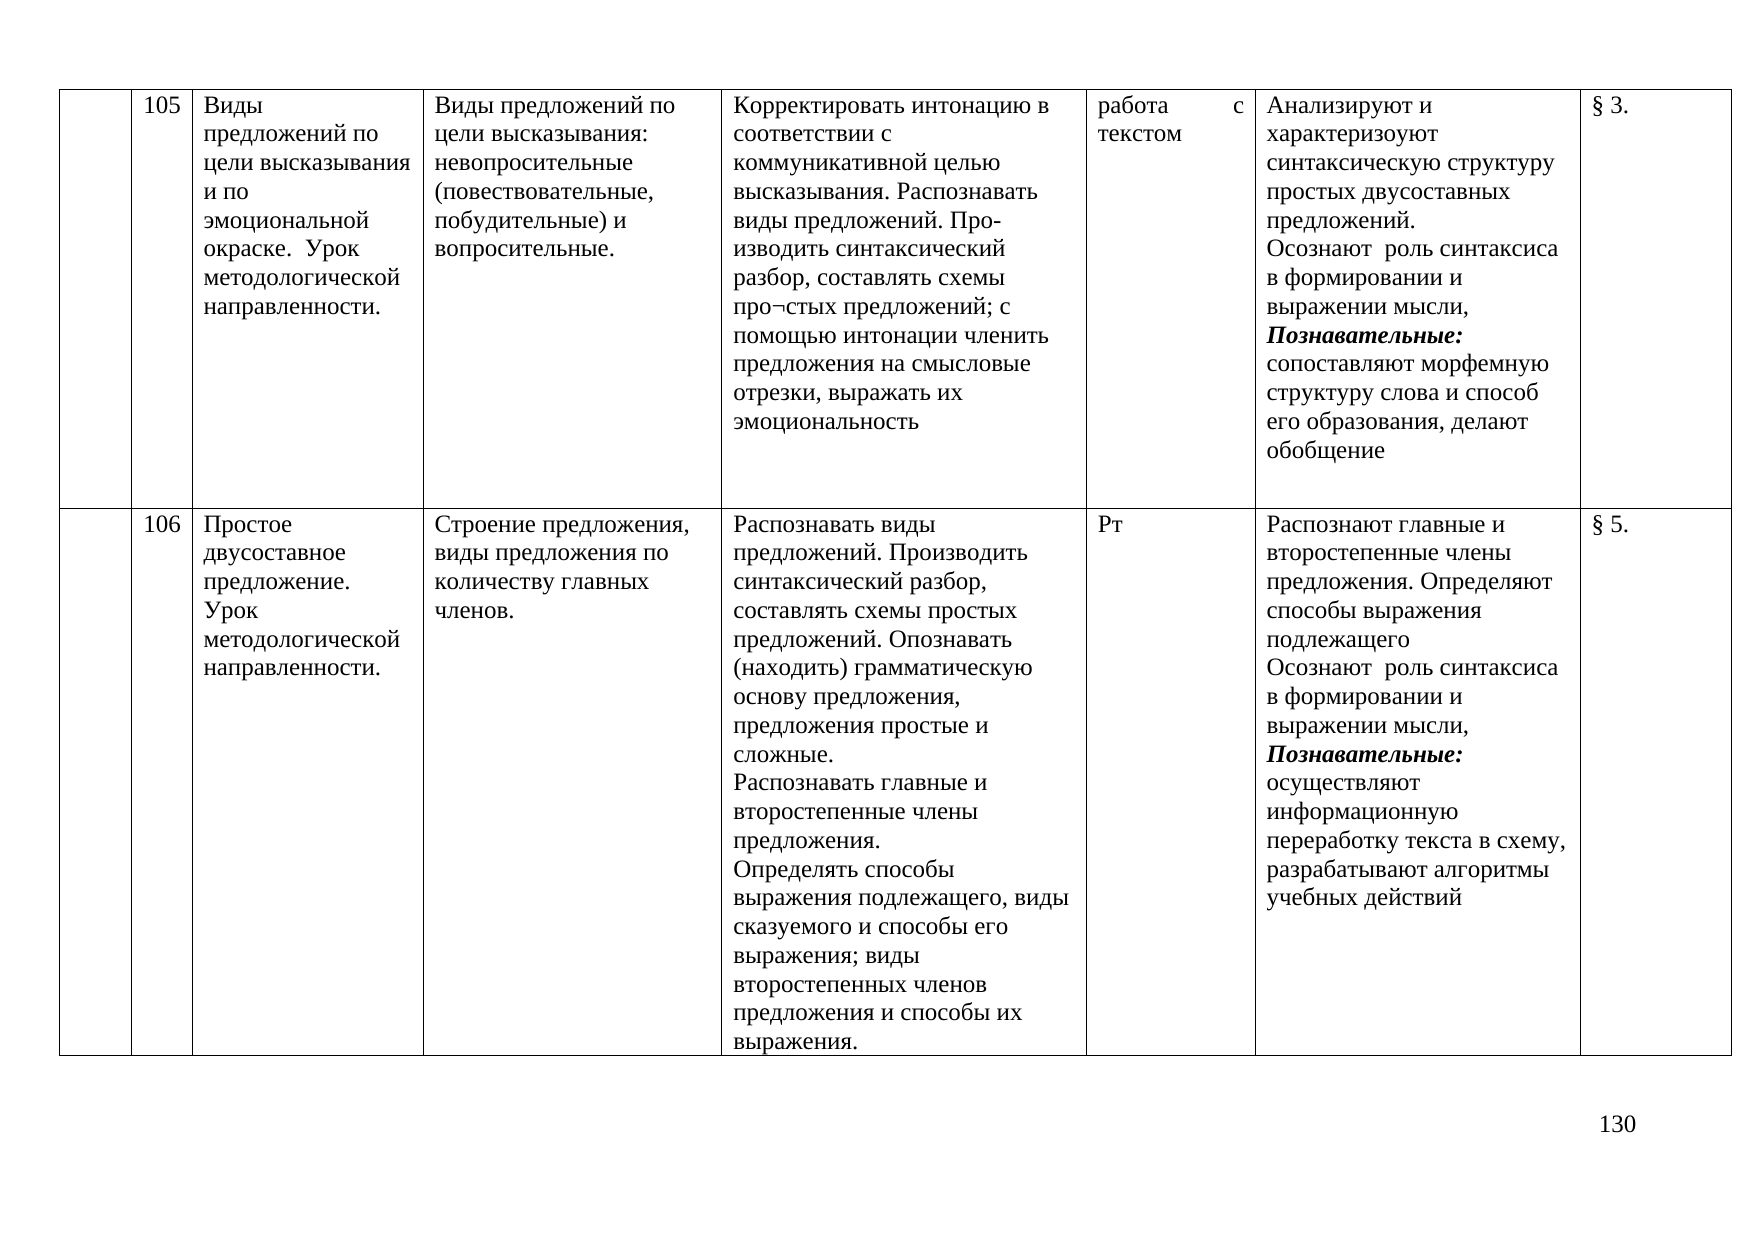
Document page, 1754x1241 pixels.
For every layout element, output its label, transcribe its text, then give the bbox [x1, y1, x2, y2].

table_cell Корректировать интонацию в соответствии с коммуникативной целью высказывания. Распознавать виды предложений. Про-изводить синтаксический разбор, составлять схемы про¬стых предложений; с помощью интонации членить предложения на смысловые отрезки, выражать их эмоциональность [722, 90, 1086, 508]
table_cell [60, 509, 131, 1055]
table_cell Анализируют и характеризоуют синтаксическую структуру простых двусоставных предложений. Осознают роль синтаксиса в формировании и выражении мысли, Познавательные: сопоставляют морфемную структуру слова и способ его образования, делают обобщение [1256, 90, 1580, 508]
table_cell Виды предложений по цели высказывания и по эмоциональной окраске. Урок методологической направленности. [193, 90, 423, 508]
table_cell 105 [132, 90, 192, 508]
table_cell Распознают главные и второстепенные члены предложения. Определяют способы выражения подлежащего Осознают роль синтаксиса в формировании и выражении мысли, Познавательные: осуществляют информационную переработку текста в схему, разрабатывают алгоритмы учебных действий [1256, 509, 1580, 1055]
table_cell § 3. [1581, 90, 1731, 508]
table_cell Строение предложения, виды предложения по количеству главных членов. [424, 509, 721, 1055]
table_cell 106 [132, 509, 192, 1055]
table_cell Распознавать виды предложений. Производить синтаксический разбор, составлять схемы простых предложений. Опознавать (находить) грамматическую основу предложения, предложения простые и сложные. Распознавать главные и второстепенные члены предложения. Определять способы выражения подлежащего, виды сказуемого и способы его выражения; виды второстепенных членов предложения и способы их выражения. [722, 509, 1086, 1055]
table_cell Простое двусоставное предложение. Урок методологической направленности. [193, 509, 423, 1055]
table_cell Рт [1087, 509, 1255, 1055]
table_cell § 5. [1581, 509, 1731, 1055]
table_cell работа с текстом [1087, 90, 1255, 508]
table_cell Виды предложений по цели высказывания: невопросительные (повествовательные, побудительные) и вопросительные. [424, 90, 721, 508]
table_cell [60, 90, 131, 508]
